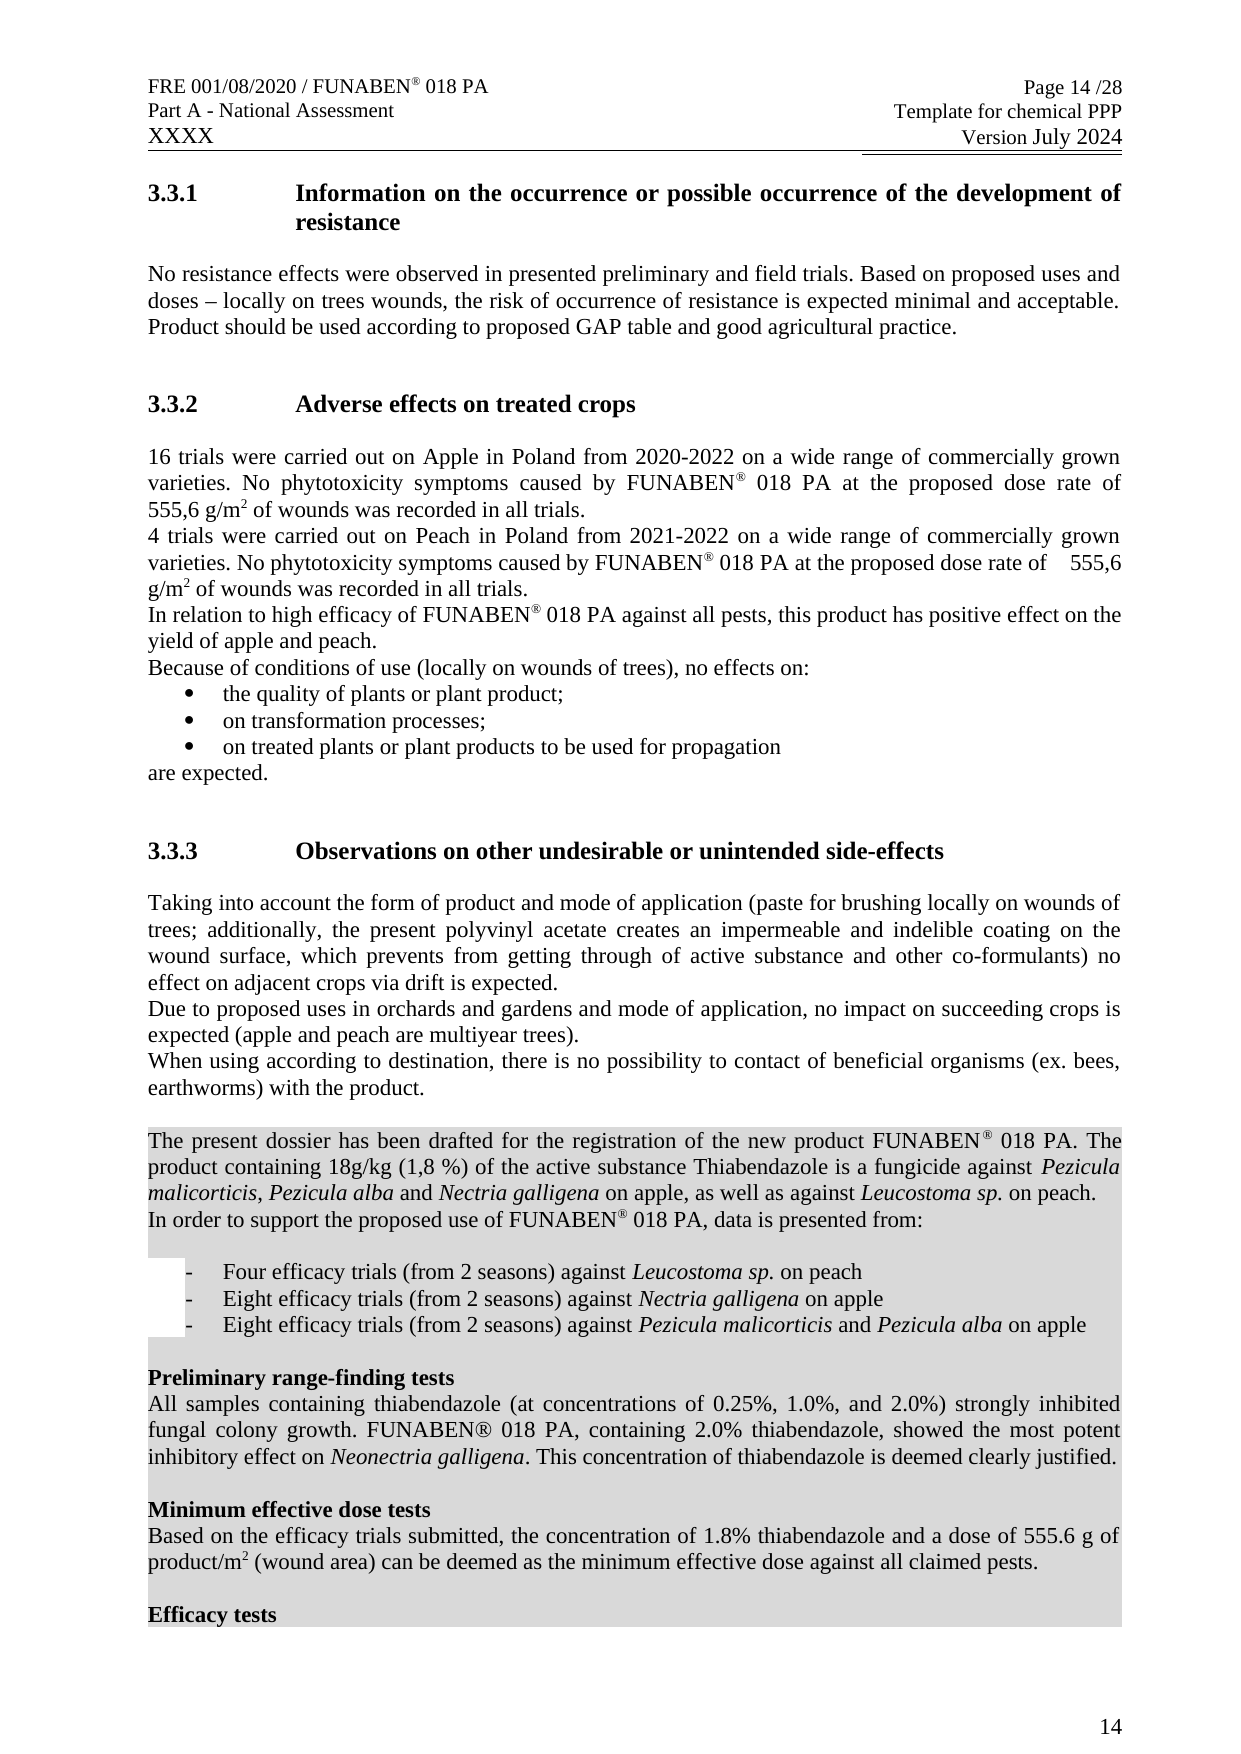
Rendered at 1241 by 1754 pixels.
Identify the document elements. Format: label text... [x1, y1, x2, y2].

list Four efficacy trials (from 2 seasons) against Leucostoma sp. on peach [185, 1258, 1122, 1285]
text In order to support the proposed use of FUNABEN® 018 PA, data is presented from: [148, 1206, 1122, 1232]
text Efficacy tests [148, 1601, 1122, 1627]
list the quality of plants or plant product; [185, 680, 1122, 707]
text Preliminary range-finding tests [148, 1364, 1122, 1390]
subtitle Observations on other undesirable or unintended side-effects [148, 836, 1122, 864]
subtitle Adverse effects on treated crops [148, 389, 1122, 418]
text Taking into account the form of product and mode of application (paste for brushing locally on wounds of trees; additionally, the present polyvinyl acetate creates an impermeable and indelible coating on the wound surface, which prevents from getting through of active substance and other co-formulants) no effect on adjacent crops via drift is expected. [148, 889, 1122, 995]
list on transformation processes; [185, 707, 1122, 733]
text 4 trials were carried out on Peach in Poland from 2021-2022 on a wide range of commercially grown varieties. No phytotoxicity symptoms caused by FUNABEN® 018 PA at the proposed dose rate of 555,6 g/m2 of wounds was recorded in all trials. [148, 522, 1122, 601]
list Eight efficacy trials (from 2 seasons) against Pezicula malicorticis and Pezicula alba on apple [185, 1311, 1122, 1337]
text are expected. [148, 759, 1122, 786]
text 16 trials were carried out on Apple in Poland from 2020-2022 on a wide range of commercially grown varieties. No phytotoxicity symptoms caused by FUNABEN® 018 PA at the proposed dose rate of 555,6 g/m2 of wounds was recorded in all trials. [148, 443, 1122, 522]
text Due to proposed uses in orchards and gardens and mode of application, no impact on succeeding crops is expected (apple and peach are multiyear trees). [148, 995, 1122, 1048]
text The present dossier has been drafted for the registration of the new product FUNABEN® 018 PA. The product containing 18g/kg (1,8 %) of the active substance Thiabendazole is a fungicide against Pezicula malicorticis, Pezicula alba and Nectria galligena on apple, as well as against Leucostoma sp. on peach. [148, 1127, 1122, 1206]
text In relation to high efficacy of FUNABEN® 018 PA against all pests, this product has positive effect on the yield of apple and peach. [148, 601, 1122, 654]
text Because of conditions of use (locally on wounds of trees), no effects on: [148, 654, 1122, 680]
text No resistance effects were observed in presented preliminary and field trials. Based on proposed uses and doses – locally on trees wounds, the risk of occurrence of resistance is expected minimal and acceptable. Product should be used according to proposed GAP table and good agricultural practice. [148, 260, 1122, 339]
text Based on the efficacy trials submitted, the concentration of 1.8% thiabendazole and a dose of 555.6 g of product/m2 (wound area) can be deemed as the minimum effective dose against all claimed pests. [148, 1522, 1122, 1575]
text All samples containing thiabendazole (at concentrations of 0.25%, 1.0%, and 2.0%) strongly inhibited fungal colony growth. FUNABEN® 018 PA, containing 2.0% thiabendazole, showed the most potent inhibitory effect on Neonectria galligena. This concentration of thiabendazole is deemed clearly justified. [148, 1390, 1122, 1469]
subtitle Information on the occurrence or possible occurrence of the development of resistance [148, 178, 1122, 235]
list on treated plants or plant products to be used for propagation [185, 733, 1122, 759]
list Eight efficacy trials (from 2 seasons) against Nectria galligena on apple [185, 1285, 1122, 1311]
text When using according to destination, there is no possibility to contact of beneficial organisms (ex. bees, earthworms) with the product. [148, 1048, 1122, 1100]
text Minimum effective dose tests [148, 1496, 1122, 1522]
